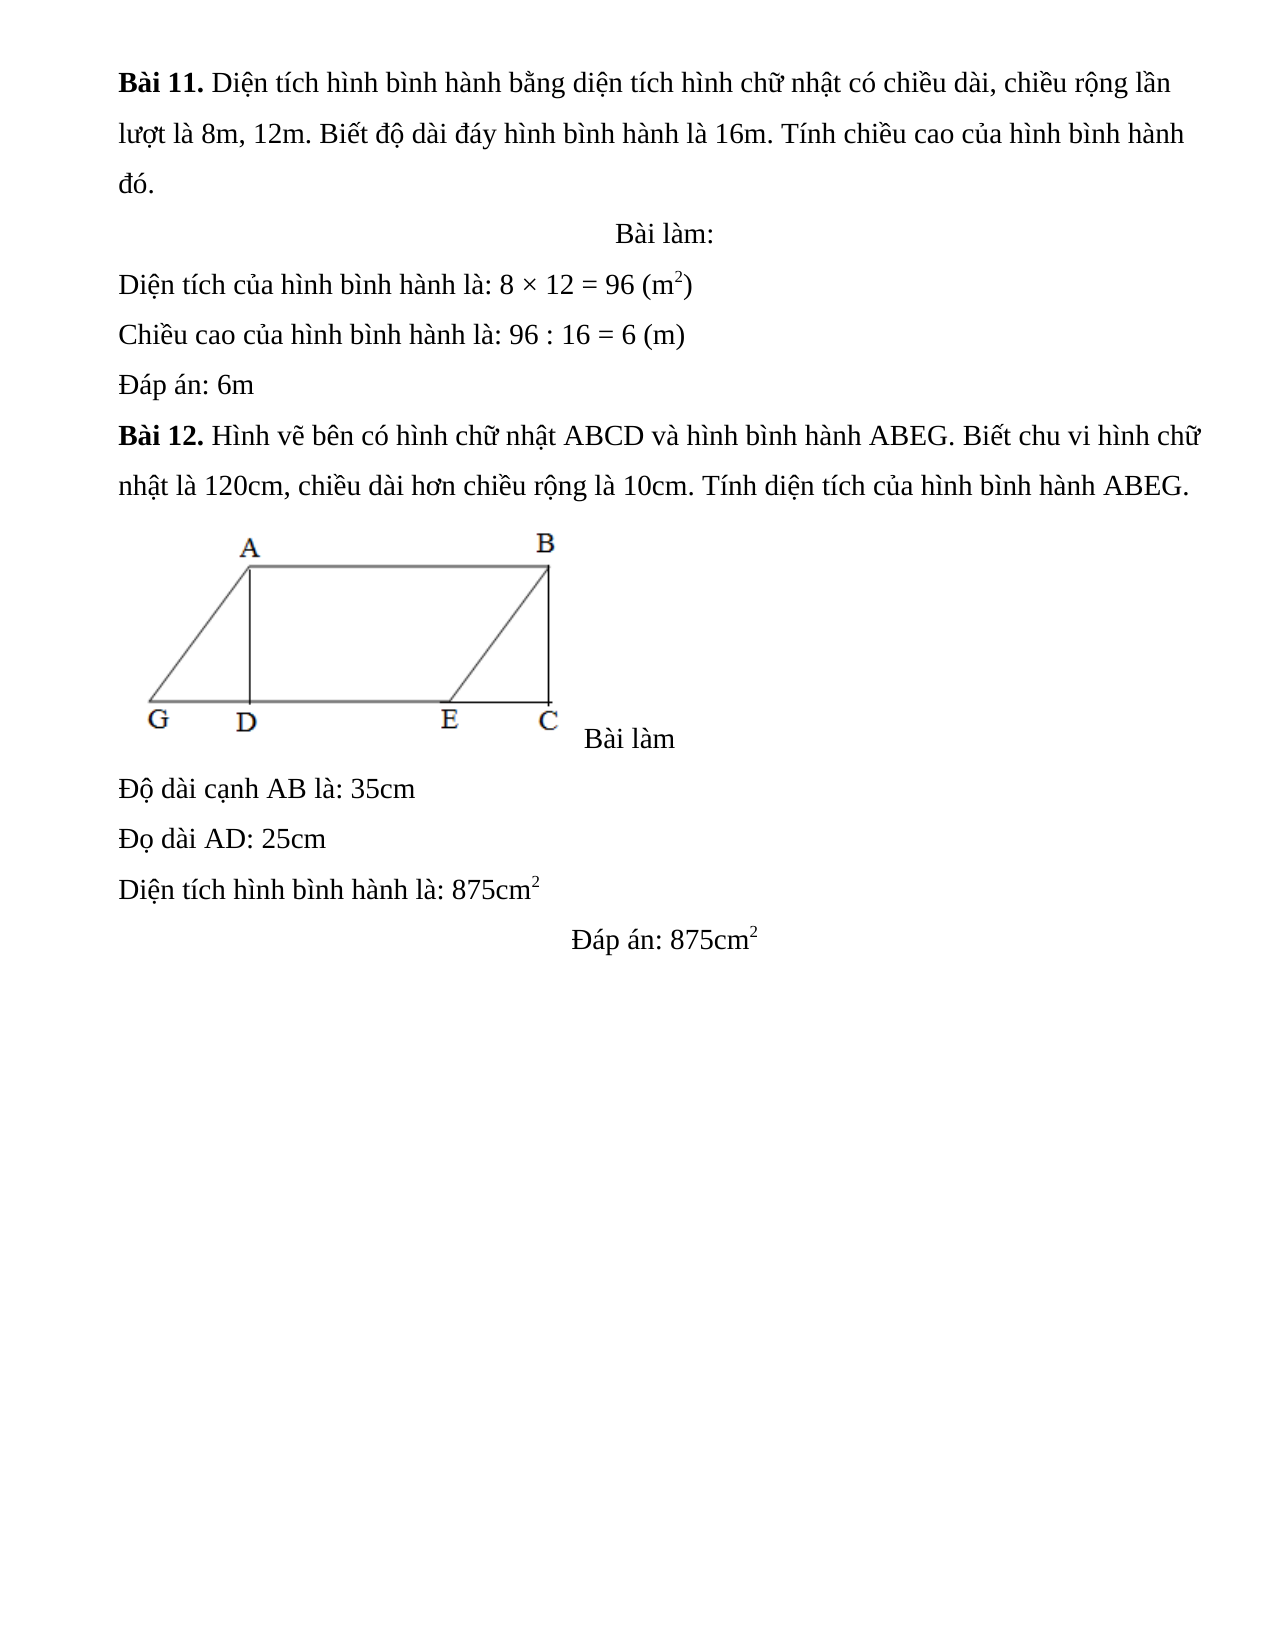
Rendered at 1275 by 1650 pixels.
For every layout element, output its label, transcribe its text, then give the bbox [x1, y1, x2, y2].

text Đáp án: 875cm2 [118, 922, 1211, 989]
text Bài 11. Diện tích hình bình hành bằng diện tích hình chữ nhật có chiều dài, chiều rộng lần lượt là 8m, 12m. Biết độ dài đáy hình bình hành là 16m. Tính chiều cao của hình bình hành đó. [118, 66, 1211, 200]
text Bài 12. Hình vẽ bên có hình chữ nhật ABCD và hình bình hành ABEG. Biết chu vi hình chữ nhật là 120cm, chiều dài hơn chiều rộng là 10cm. Tính diện tích của hình bình hành ABEG. [118, 418, 1211, 502]
picture [118, 518, 584, 749]
text Đọ dài AD: 25cm [118, 821, 1211, 855]
text Chiều cao của hình bình hành là: 96 : 16 = 6 (m) [118, 317, 1211, 351]
text Diện tích của hình bình hành là: 8 × 12 = 96 (m2) [118, 267, 1211, 300]
text Bài làm: [118, 217, 1211, 250]
text Diện tích hình bình hành là: 875cm2 [118, 872, 1211, 905]
text Đáp án: 6m [118, 367, 1211, 401]
text Độ dài cạnh AB là: 35cm [118, 771, 1211, 805]
